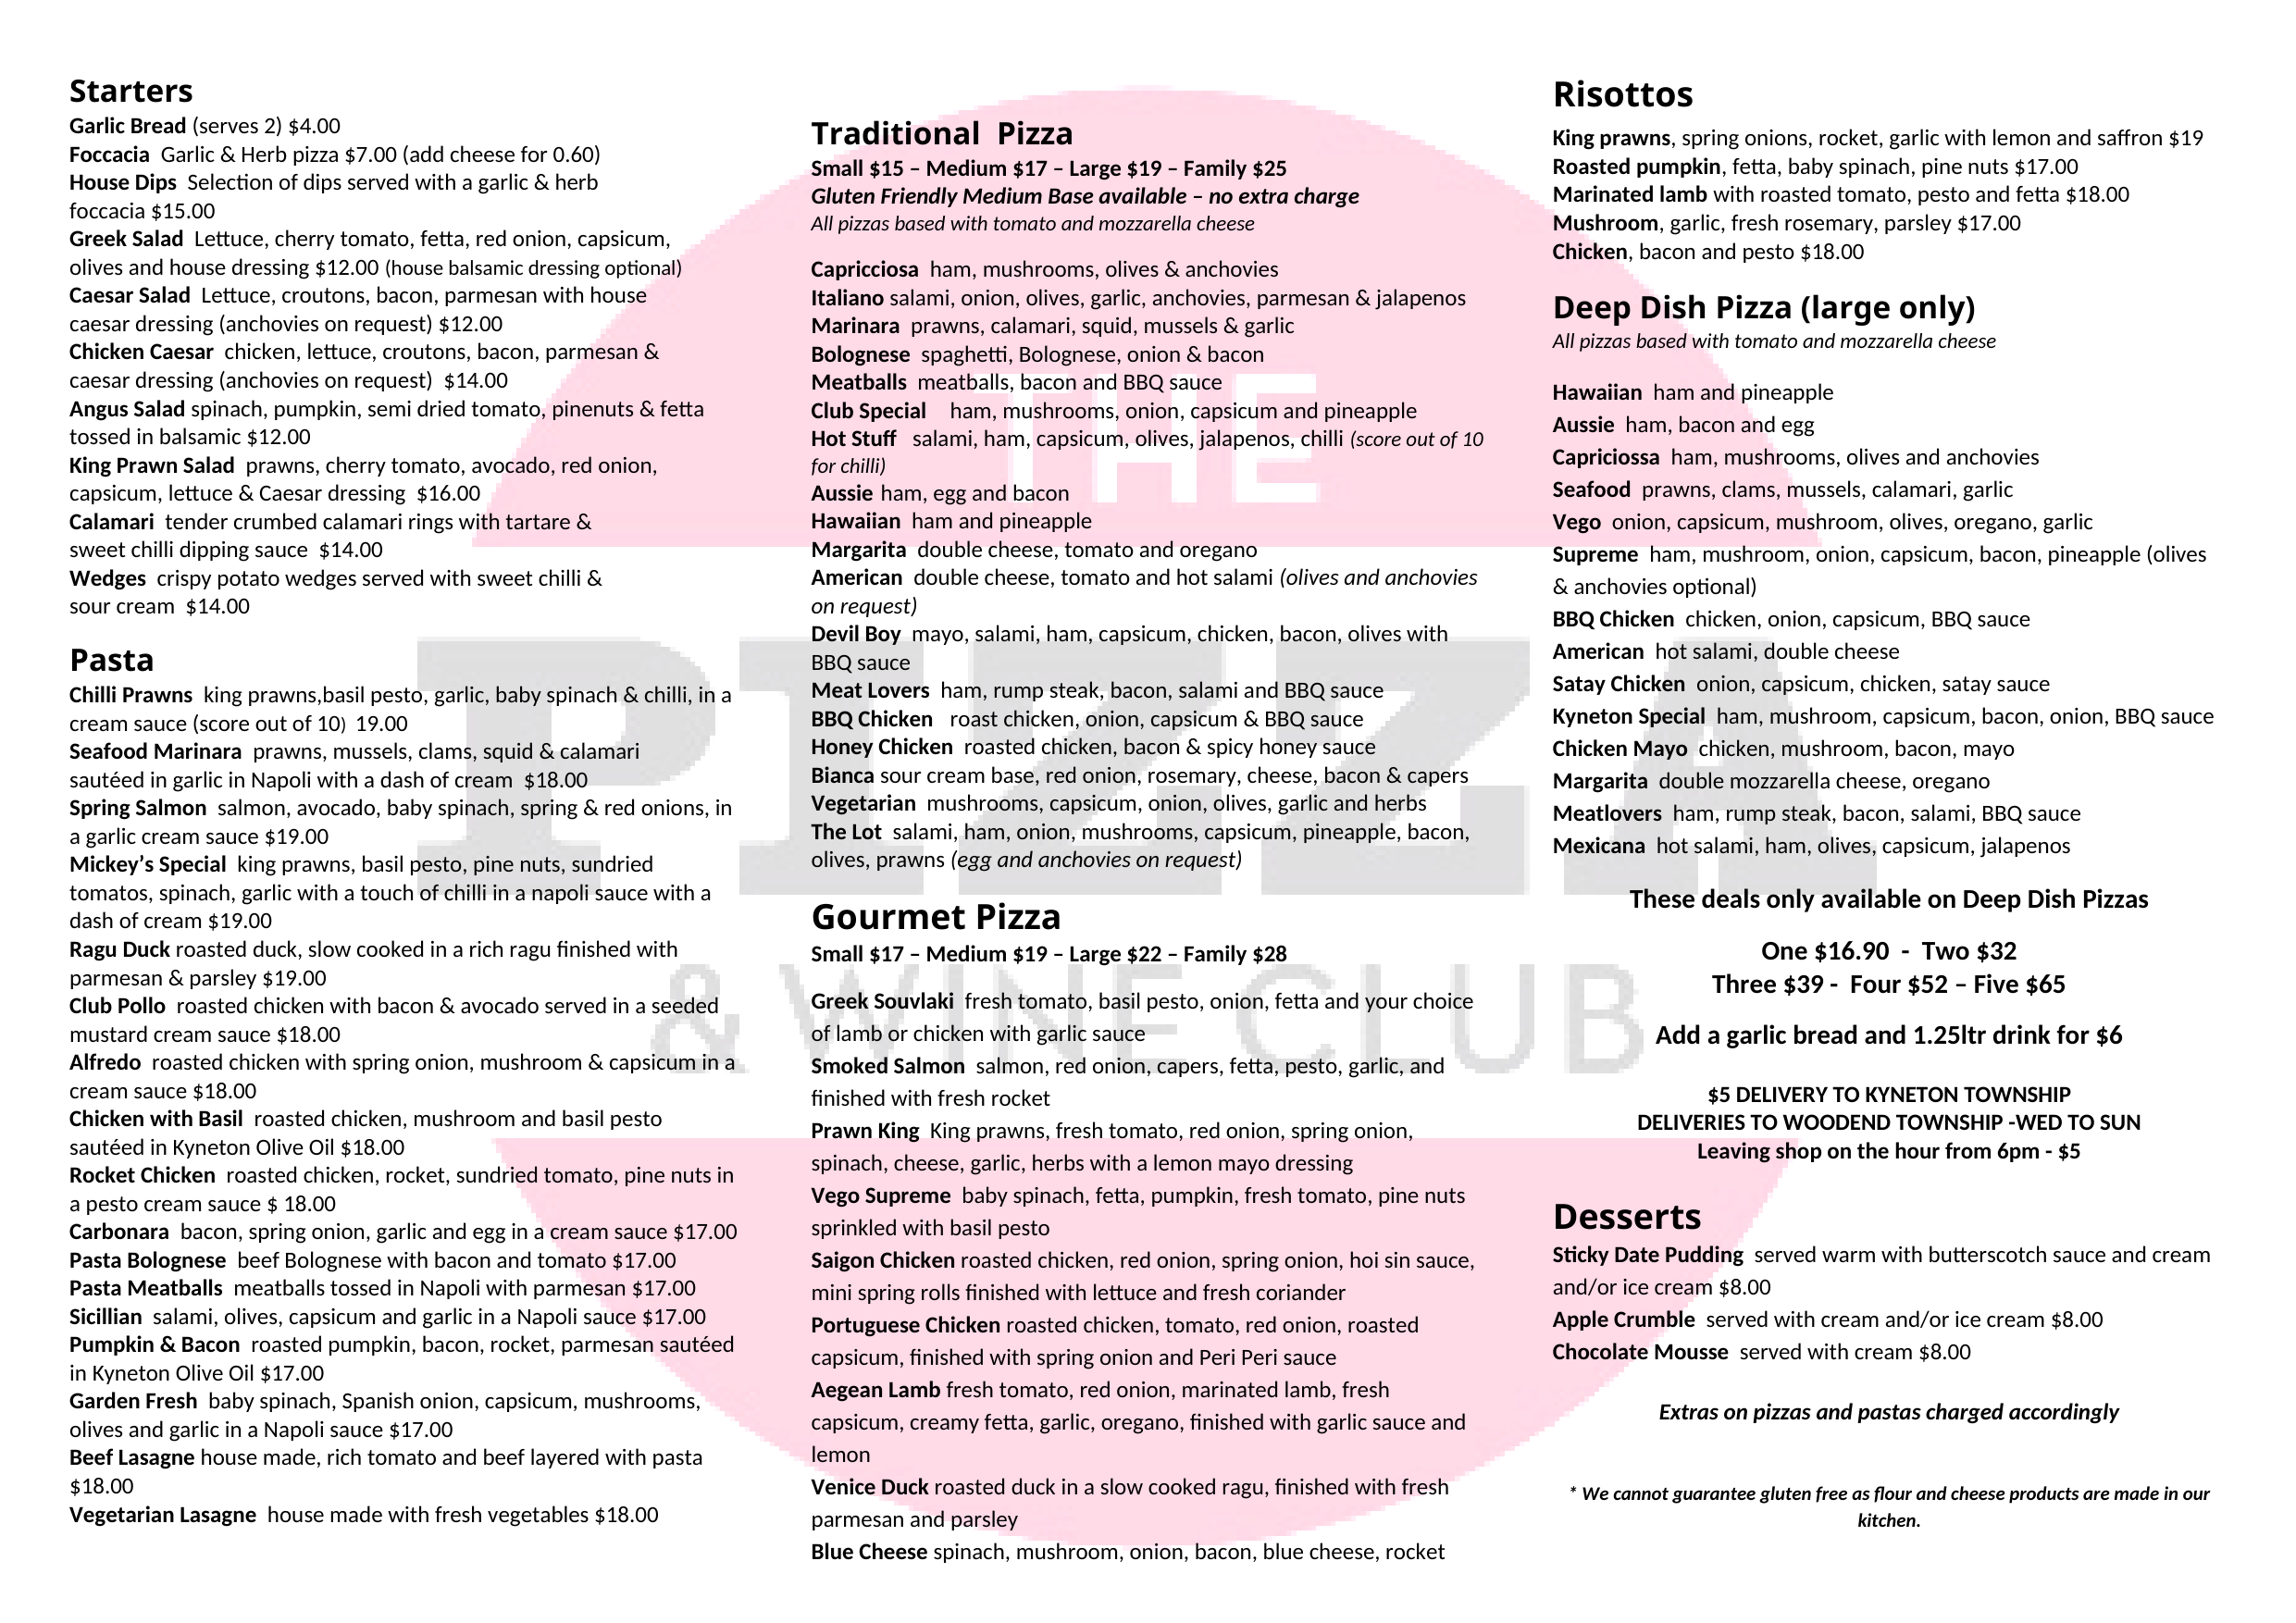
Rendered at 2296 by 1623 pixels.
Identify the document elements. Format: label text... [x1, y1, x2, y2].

text Small $15 – Medium $17 – Large $19 – Family $25 [811, 154, 1484, 181]
text Mushroom, garlic, fresh rosemary, parsley $17.00 [1553, 208, 2226, 237]
text Hawaiian ham and pineapple [811, 506, 1484, 535]
text Add a garlic bread and 1.25ltr drink for $6 [1553, 1019, 2226, 1051]
text Gluten Friendly Medium Base available – no extra charge [811, 181, 1484, 210]
text Meatballs meatballs, bacon and BBQ sauce [811, 367, 1484, 396]
text Caesar Salad Lettuce, croutons, bacon, parmesan with house [69, 280, 743, 309]
text Vegetarian mushrooms, capsicum, onion, olives, garlic and herbs [811, 789, 1484, 817]
text Aussie ham, egg and bacon [811, 478, 1484, 506]
text Alfredo roasted chicken with spring onion, mushroom & capsicum in a cream sauce $18.00 [69, 1047, 743, 1104]
text Extras on pizzas and pastas charged accordingly [1553, 1397, 2226, 1426]
text Vego onion, capsicum, mushroom, olives, oregano, garlic [1553, 507, 2226, 535]
text Smoked Salmon salmon, red onion, capers, fetta, pesto, garlic, and finished with fresh rocket [811, 1051, 1484, 1112]
text Chicken Mayo chicken, mushroom, bacon, mayo [1553, 734, 2226, 762]
text Kyneton Special ham, mushroom, capsicum, bacon, onion, BBQ sauce [1553, 701, 2226, 729]
text Garlic Bread (serves 2) $4.00 [69, 111, 743, 140]
text Beef Lasagne house made, rich tomato and beef layered with pasta $18.00 [69, 1443, 743, 1500]
text Chocolate Mousse served with cream $8.00 [1553, 1337, 2226, 1365]
text Greek Salad Lettuce, cherry tomato, fetta, red onion, capsicum, [69, 224, 743, 253]
text Greek Souvlaki fresh tomato, basil pesto, onion, fetta and your choice of lamb or chicken with garlic sauce [811, 986, 1484, 1047]
text King prawns, spring onions, rocket, garlic with lemon and saffron $19 [1553, 124, 2226, 152]
text Garden Fresh baby spinach, Spanish onion, capsicum, mushrooms, olives and garlic in a Napoli sauce $17.00 [69, 1386, 743, 1443]
text Chicken, bacon and pesto $18.00 [1553, 237, 2226, 265]
text Sticky Date Pudding served warm with butterscotch sauce and cream and/or ice cream $8.00 [1553, 1240, 2226, 1300]
text Hawaiian ham and pineapple [1553, 378, 2226, 405]
text American double cheese, tomato and hot salami (olives and anchovies on request) [811, 563, 1484, 619]
text Pasta Meatballs meatballs tossed in Napoli with parmesan $17.00 [69, 1273, 743, 1302]
text Bianca sour cream base, red onion, rosemary, cheese, bacon & capers [811, 761, 1484, 789]
text Leaving shop on the hour from 6pm - $5 [1553, 1136, 2226, 1164]
text Honey Chicken roasted chicken, bacon & spicy honey sauce [811, 733, 1484, 761]
text Capricciosa ham, mushrooms, olives & anchovies [811, 254, 1484, 283]
text Marinara prawns, calamari, squid, mussels & garlic [811, 311, 1484, 340]
text Venice Duck roasted duck in a slow cooked ragu, finished with fresh parmesan and parsley [811, 1472, 1484, 1533]
text Seafood Marinara prawns, mussels, clams, squid & calamari [69, 737, 743, 765]
text Risottos [1553, 69, 2226, 117]
text Margarita double cheese, tomato and oregano [811, 535, 1484, 563]
text $5 DELIVERY TO KYNETON TOWNSHIP [1553, 1080, 2226, 1108]
text King Prawn Salad prawns, cherry tomato, avocado, red onion, [69, 451, 743, 478]
text olives and house dressing $12.00 (house balsamic dressing optional) [69, 253, 743, 280]
text Desserts [1553, 1193, 2226, 1240]
text Mickey’s Special king prawns, basil pesto, pine nuts, sundried tomatos, spinach, garlic with a touch of chilli in a napoli sauce with a dash of cream $19.00 [69, 850, 743, 935]
text Ragu Duck roasted duck, slow cooked in a rich ragu finished with parmesan & parsley $19.00 [69, 935, 743, 991]
text sautéed in garlic in Napoli with a dash of cream $18.00 [69, 765, 743, 794]
text Three $39 - Four $52 – Five $65 [1553, 967, 2226, 999]
text Satay Chicken onion, capsicum, chicken, satay sauce [1553, 669, 2226, 697]
text Hot Stuff salami, ham, capsicum, olives, jalapenos, chilli (score out of 10 for chilli) [811, 424, 1484, 478]
text Wedges crispy potato wedges served with sweet chilli & [69, 564, 743, 591]
text Club Pollo roasted chicken with bacon & avocado served in a seeded mustard cream sauce $18.00 [69, 991, 743, 1047]
text DELIVERIES TO WOODEND TOWNSHIP -WED TO SUN [1553, 1108, 2226, 1136]
text Roasted pumpkin, fetta, baby spinach, pine nuts $17.00 [1553, 152, 2226, 180]
text House Dips Selection of dips served with a garlic & herb [69, 167, 743, 196]
text Chicken with Basil roasted chicken, mushroom and basil pesto sautéed in Kyneton Olive Oil $18.00 [69, 1104, 743, 1160]
text American hot salami, double cheese [1553, 637, 2226, 664]
text Angus Salad spinach, pumpkin, semi dried tomato, pinenuts & fetta tossed in balsamic $12.00 [69, 394, 743, 451]
text Vegetarian Lasagne house made with fresh vegetables $18.00 [69, 1500, 743, 1528]
text foccacia $15.00 [69, 196, 743, 224]
text Pasta Bolognese beef Bolognese with bacon and tomato $17.00 [69, 1245, 743, 1273]
text One $16.90 - Two $32 [1553, 934, 2226, 967]
text caesar dressing (anchovies on request) $14.00 [69, 365, 743, 394]
text Chilli Prawns king prawns,basil pesto, garlic, baby spinach & chilli, in a cream sauce (score out of 10) 19.00 [69, 681, 743, 737]
text BBQ Chicken chicken, onion, capsicum, BBQ sauce [1553, 604, 2226, 632]
text Foccacia Garlic & Herb pizza $7.00 (add cheese for 0.60) [69, 140, 743, 167]
text Aegean Lamb fresh tomato, red onion, marinated lamb, fresh capsicum, creamy fetta, garlic, oregano, finished with garlic sauce and lemon [811, 1375, 1484, 1468]
text sweet chilli dipping sauce $14.00 [69, 535, 743, 564]
text Rocket Chicken roasted chicken, rocket, sundried tomato, pine nuts in a pesto cream sauce $ 18.00 [69, 1160, 743, 1217]
text Marinated lamb with roasted tomato, pesto and fetta $18.00 [1553, 180, 2226, 208]
text Spring Salmon salmon, avocado, baby spinach, spring & red onions, in a garlic cream sauce $19.00 [69, 794, 743, 850]
text Margarita double mozzarella cheese, oregano [1553, 766, 2226, 794]
text Meatlovers ham, rump steak, bacon, salami, BBQ sauce [1553, 799, 2226, 826]
text All pizzas based with tomato and mozzarella cheese [811, 210, 1484, 236]
text The Lot salami, ham, onion, mushrooms, capsicum, pineapple, bacon, olives, prawns (egg and anchovies on request) [811, 817, 1484, 873]
text Deep Dish Pizza (large only) [1553, 286, 2226, 328]
text caesar dressing (anchovies on request) $12.00 [69, 309, 743, 337]
text Pumpkin & Bacon roasted pumpkin, bacon, rocket, parmesan sautéed in Kyneton Olive Oil $17.00 [69, 1330, 743, 1386]
text Prawn King King prawns, fresh tomato, red onion, spring onion, spinach, cheese, garlic, herbs with a lemon mayo dressing [810, 1116, 1484, 1177]
text Starters [69, 69, 743, 111]
text Blue Cheese spinach, mushroom, onion, bacon, blue cheese, rocket [811, 1537, 1484, 1566]
text Devil Boy mayo, salami, ham, capsicum, chicken, bacon, olives with BBQ sauce [811, 619, 1484, 676]
text capsicum, lettuce & Caesar dressing $16.00 [69, 478, 743, 507]
text Carbonara bacon, spring onion, garlic and egg in a cream sauce $17.00 [69, 1217, 743, 1245]
text BBQ Chicken roast chicken, onion, capsicum & BBQ sauce [811, 704, 1484, 733]
text Traditional Pizza [811, 111, 1484, 154]
text These deals only available on Deep Dish Pizzas [1553, 882, 2226, 915]
text Mexicana hot salami, ham, olives, capsicum, jalapenos [1553, 831, 2226, 859]
text Bolognese spaghetti, Bolognese, onion & bacon [811, 340, 1484, 367]
text Capriciossa ham, mushrooms, olives and anchovies [1553, 442, 2226, 470]
text Meat Lovers ham, rump steak, bacon, salami and BBQ sauce [811, 676, 1484, 704]
text Chicken Caesar chicken, lettuce, croutons, bacon, parmesan & [69, 337, 743, 365]
text Small $17 – Medium $19 – Large $22 – Family $28 [811, 940, 1484, 968]
text Supreme ham, mushroom, onion, capsicum, bacon, pineapple (olives & anchovies optional) [1553, 539, 2226, 600]
text Italiano salami, onion, olives, garlic, anchovies, parmesan & jalapenos [811, 283, 1484, 311]
text Vego Supreme baby spinach, fetta, pumpkin, fresh tomato, pine nuts sprinkled with basil pesto [811, 1181, 1484, 1242]
text Calamari tender crumbed calamari rings with tartare & [69, 507, 743, 535]
text Saigon Chicken roasted chicken, red onion, spring onion, hoi sin sauce, mini spring rolls finished with lettuce and fresh coriander [811, 1245, 1484, 1307]
text All pizzas based with tomato and mozzarella cheese [1553, 328, 2226, 353]
text Sicillian salami, olives, capsicum and garlic in a Napoli sauce $17.00 [69, 1302, 743, 1330]
text Club Special ham, mushrooms, onion, capsicum and pineapple [811, 396, 1484, 424]
text Apple Crumble served with cream and/or ice cream $8.00 [1553, 1305, 2226, 1332]
text Aussie ham, bacon and egg [1553, 410, 2226, 438]
text Pasta [69, 638, 743, 681]
text Seafood prawns, clams, mussels, calamari, garlic [1553, 475, 2226, 502]
text Gourmet Pizza [811, 892, 1484, 940]
text Portuguese Chicken roasted chicken, tomato, red onion, roasted capsicum, finished with spring onion and Peri Peri sauce [811, 1310, 1484, 1371]
text * We cannot guarantee gluten free as flour and cheese products are made in our kitchen. [1553, 1481, 2226, 1532]
text sour cream $14.00 [69, 591, 743, 620]
